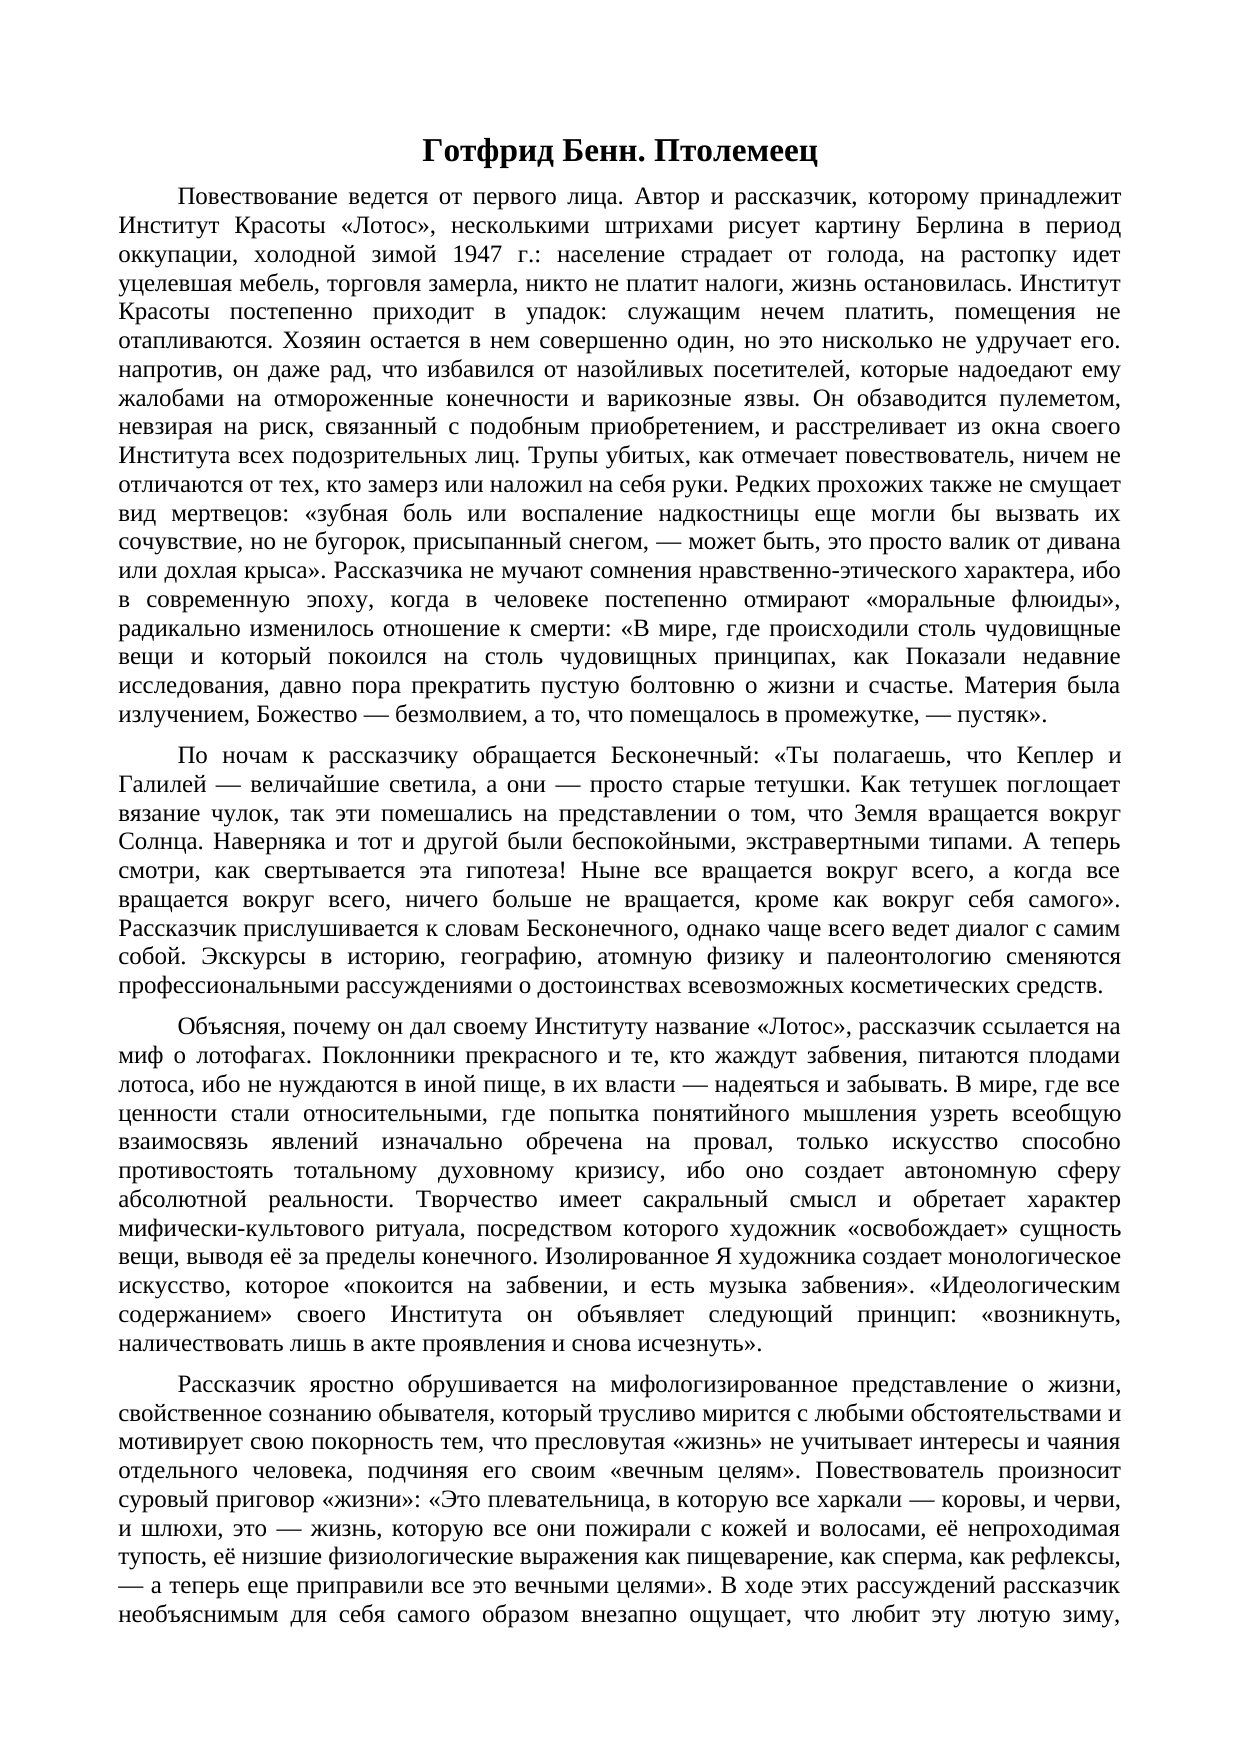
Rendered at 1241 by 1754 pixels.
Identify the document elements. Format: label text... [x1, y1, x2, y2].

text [118, 1369, 1122, 1628]
text По ночам к рассказчику обращается Бесконечный: «Ты полагаешь, что Кеплер и Галилей — величайшие светила, а они — просто старые тетушки. Как тетушек поглощает вязание чулок, так эти помешались на представлении о том, что Земля вращается вокруг Солнца. Наверняка и тот и другой были беспокойными, экстравертными типами. А теперь смотри, как свертывается эта гипотеза! Ныне все вращается вокруг всего, а когда все вращается вокруг всего, ничего больше не вращается, кроме как вокруг себя самого». Рассказчик прислушивается к словам Бесконечного, однако чаще всего ведет диалог с самим собой. Экскурсы в историю, географию, атомную физику и палеонтологию сменяются профессиональными рассуждениями о достоинствах всевозможных косметических средств. [118, 740, 1122, 999]
text Готфрид Бенн. Птолемеец [118, 131, 1122, 169]
text Повествование ведется от первого лица. Автор и рассказчик, которому принадлежит Институт Красоты «Лотос», несколькими штрихами рисует картину Берлина в период оккупации, холодной зимой 1947 г.: население страдает от голода, на растопку идет уцелевшая мебель, торговля замерла, никто не платит налоги, жизнь остановилась. Институт Красоты постепенно приходит в упадок: служащим нечем платить, помещения не отапливаются. Хозяин остается в нем совершенно один, но это нисколько не удручает его. напротив, он даже рад, что избавился от назойливых посетителей, которые надоедают ему жалобами на отмороженные конечности и варикозные язвы. Он обзаводится пулеметом, невзирая на риск, связанный с подобным приобретением, и расстреливает из окна своего Института всех подозрительных лиц. Трупы убитых, как отмечает повествователь, ничем не отличаются от тех, кто замерз или наложил на себя руки. Редких прохожих также не смущает вид мертвецов: «зубная боль или воспаление надкостницы еще могли бы вызвать их сочувствие, но не бугорок, присыпанный снегом, — может быть, это просто валик от дивана или дохлая крыса». Рассказчика не мучают сомнения нравственно-этического характера, ибо в современную эпоху, когда в человеке постепенно отмирают «моральные флюиды», радикально изменилось отношение к смерти: «В мире, где происходили столь чудовищные вещи и который покоился на столь чудовищных принципах, как Показали недавние исследования, давно пора прекратить пустую болтовню о жизни и счастье. Материя была излучением, Божество — безмолвием, а то, что помещалось в промежутке, — пустяк». [118, 181, 1122, 728]
text Объясняя, почему он дал своему Институту название «Лотос», рассказчик ссылается на миф о лотофагах. Поклонники прекрасного и те, кто жаждут забвения, питаются плодами лотоса, ибо не нуждаются в иной пище, в их власти — надеяться и забывать. В мире, где все ценности стали относительными, где попытка понятийного мышления узреть всеобщую взаимосвязь явлений изначально обречена на провал, только искусство способно противостоять тотальному духовному кризису, ибо оно создает автономную сферу абсолютной реальности. Творчество имеет сакральный смысл и обретает характер мифически-культового ритуала, посредством которого художник «освобождает» сущность вещи, выводя её за пределы конечного. Изолированное Я художника создает монологическое искусство, которое «покоится на забвении, и есть музыка забвения». «Идеологическим содержанием» своего Института он объявляет следующий принцип: «возникнуть, наличествовать лишь в акте проявления и снова исчезнуть». [118, 1011, 1122, 1356]
